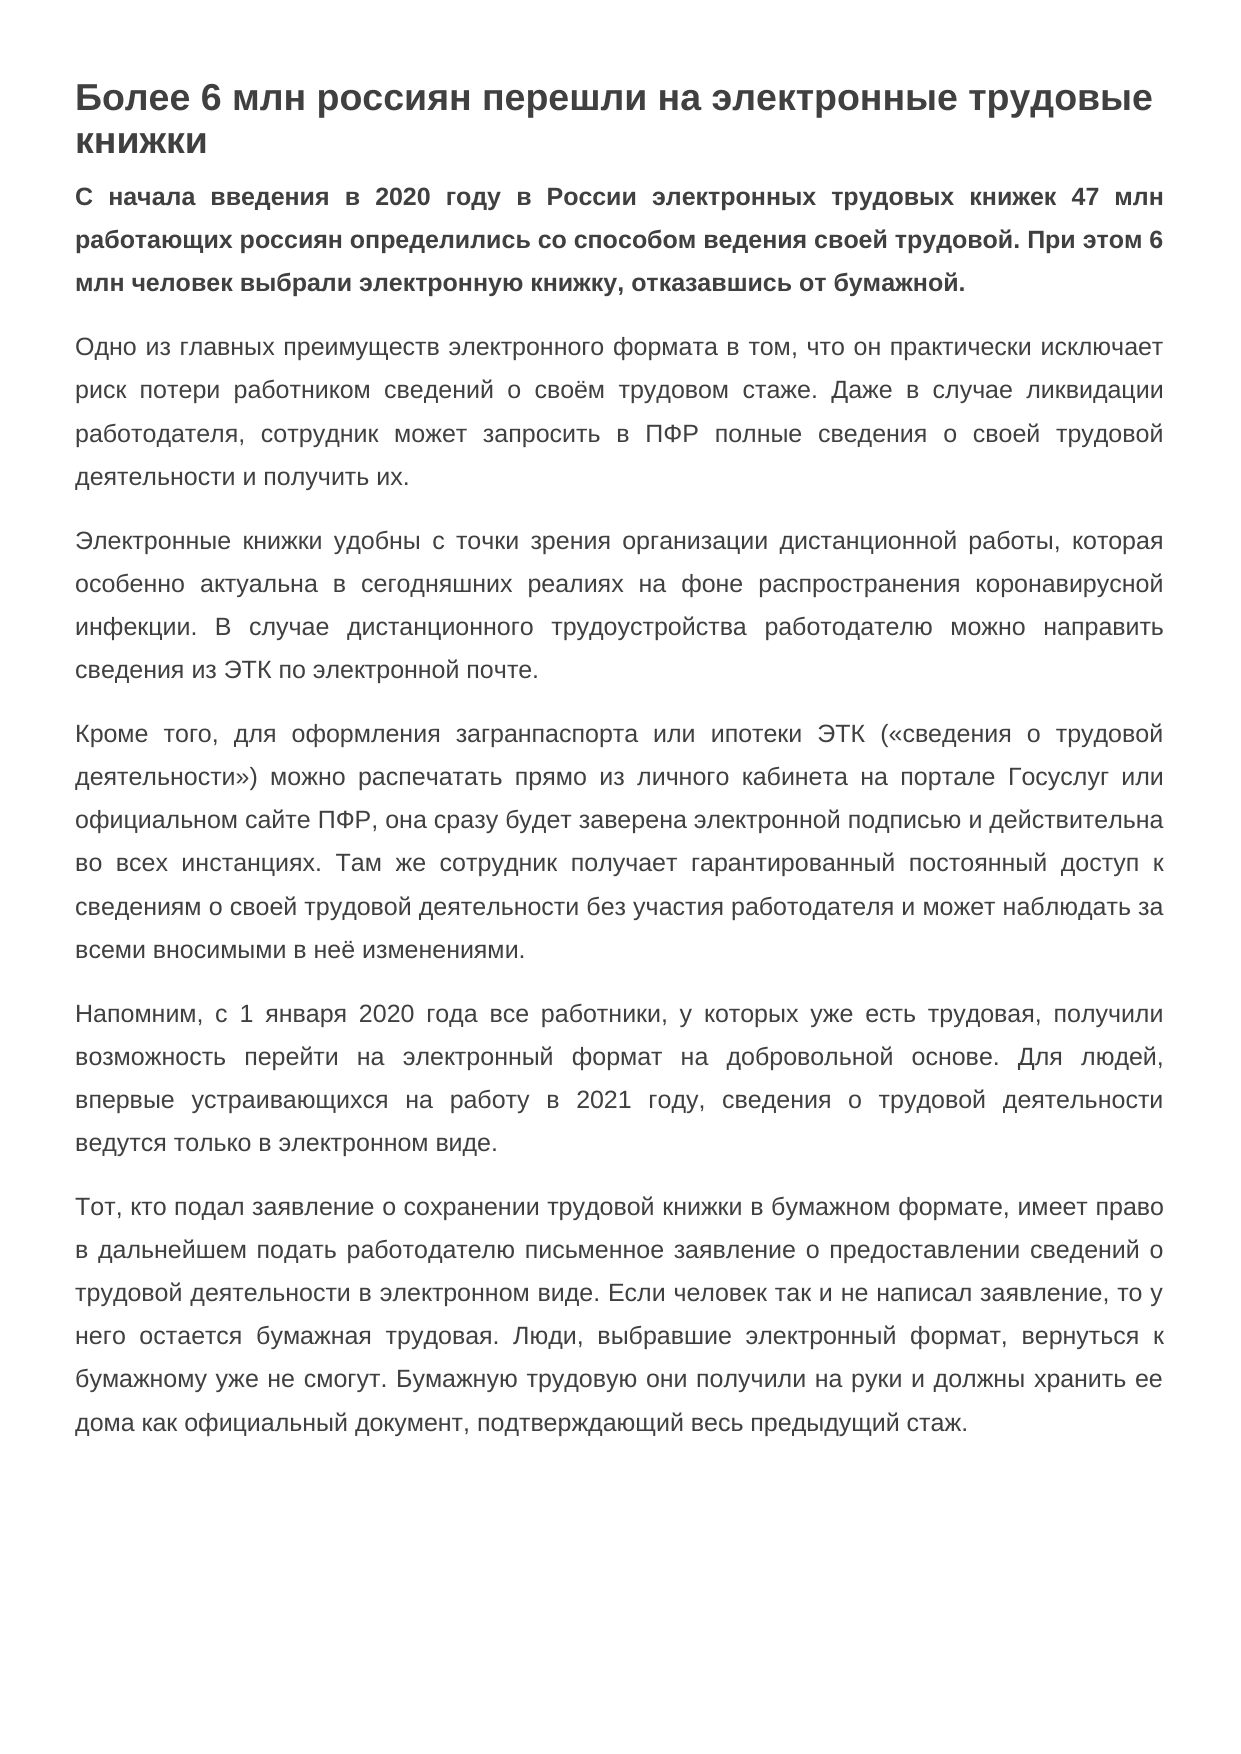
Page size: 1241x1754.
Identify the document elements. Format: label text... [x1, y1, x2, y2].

text С начала введения в 2020 году в России электронных трудовых книжек 47 млн работающих россиян определились со способом ведения своей трудовой. При этом 6 млн человек выбрали электронную книжку, отказавшись от бумажной. [75, 182, 1165, 297]
text Одно из главных преимуществ электронного формата в том, что он практически исключает риск потери работником сведений о своём трудовом стаже. Даже в случае ликвидации работодателя, сотрудник может запросить в ПФР полные сведения о своей трудовой деятельности и получить их. [75, 332, 1165, 490]
text Более 6 млн россиян перешли на электронные трудовые книжки [75, 75, 1165, 161]
text Электронные книжки удобны с точки зрения организации дистанционной работы, которая особенно актуальна в сегодняшних реалиях на фоне распространения коронавирусной инфекции. В случае дистанционного трудоустройства работодателю можно направить сведения из ЭТК по электронной почте. [75, 526, 1165, 684]
text Тот, кто подал заявление о сохранении трудовой книжки в бумажном формате, имеет право в дальнейшем подать работодателю письменное заявление о предоставлении сведений о трудовой деятельности в электронном виде. Если человек так и не написал заявление, то у него остается бумажная трудовая. Люди, выбравшие электронный формат, вернуться к бумажному уже не смогут. Бумажную трудовую они получили на руки и должны хранить ее дома как официальный документ, подтверждающий весь предыдущий стаж. [75, 1192, 1165, 1436]
text Кроме того, для оформления загранпаспорта или ипотеки ЭТК («сведения о трудовой деятельности») можно распечатать прямо из личного кабинета на портале Госуслуг или официальном сайте ПФР, она сразу будет заверена электронной подписью и действительна во всех инстанциях. Там же сотрудник получает гарантированный постоянный доступ к сведениям о своей трудовой деятельности без участия работодателя и может наблюдать за всеми вносимыми в неё изменениями. [75, 719, 1165, 963]
text Напомним, с 1 января 2020 года все работники, у которых уже есть трудовая, получили возможность перейти на электронный формат на добровольной основе. Для людей, впервые устраивающихся на работу в 2021 году, сведения о трудовой деятельности ведутся только в электронном виде. [75, 998, 1165, 1157]
